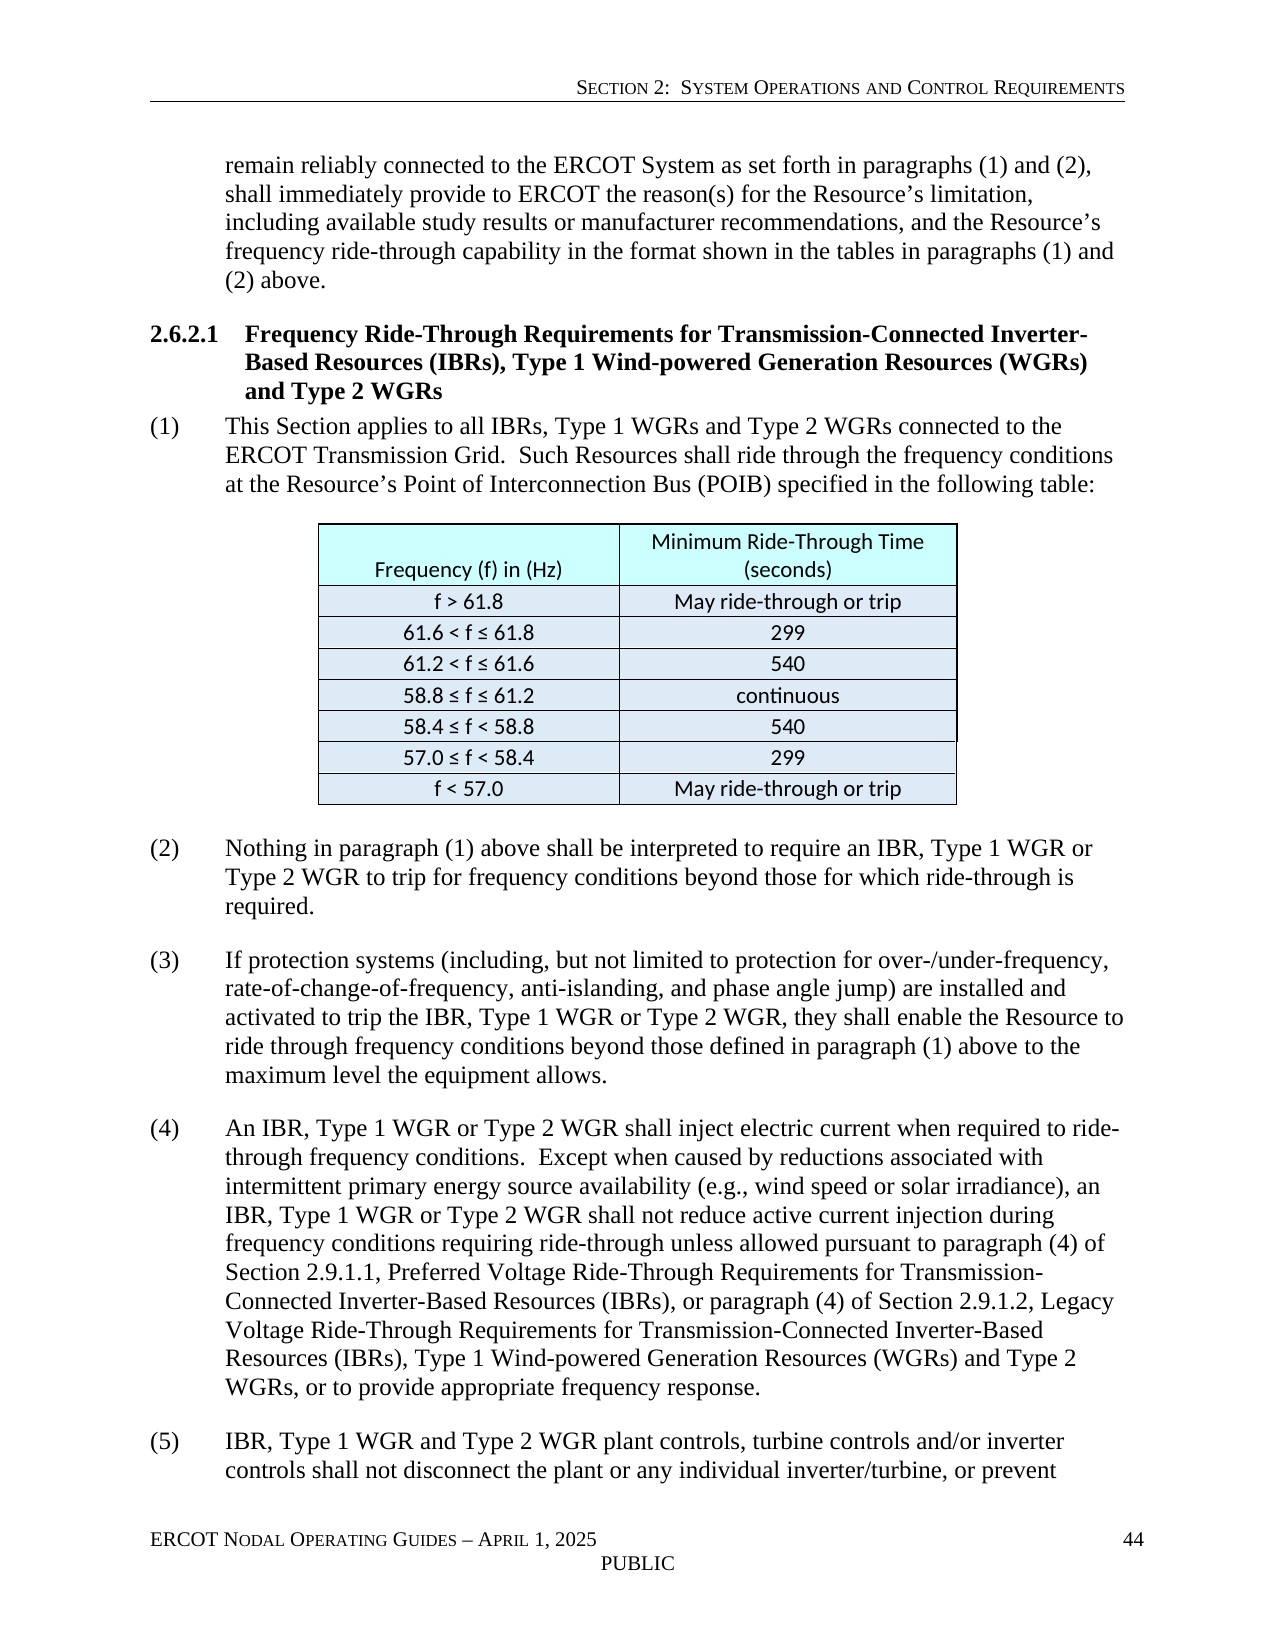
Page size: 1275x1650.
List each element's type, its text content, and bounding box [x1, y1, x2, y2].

table_cell continuous [620, 680, 956, 710]
table_cell 58.4 ≤ f < 58.8 [319, 711, 619, 741]
table_cell 61.2 < f ≤ 61.6 [319, 649, 619, 679]
text (1) This Section applies to all IBRs, Type 1 WGRs and Type 2 WGRs connected to the ERCOT Transmission Grid. Such Resources shall ride through the frequency conditions at the Resource’s Point of Interconnection Bus (POIB) specified in the following table: [150, 411, 1125, 497]
table_cell 299 [620, 617, 956, 647]
table_cell 540 [620, 711, 956, 741]
table_cell 57.0 ≤ f < 58.4 [319, 742, 619, 772]
table_cell 299 [620, 741, 956, 772]
text (2) Nothing in paragraph (1) above shall be interpreted to require an IBR, Type 1 WGR or Type 2 WGR to trip for frequency conditions beyond those for which ride-through is required. [150, 833, 1125, 920]
table_cell f > 61.8 [319, 586, 619, 616]
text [150, 1426, 1125, 1483]
table_cell 540 [620, 649, 956, 679]
table_cell 58.8 ≤ f ≤ 61.2 [319, 680, 619, 710]
table_header Minimum Ride-Through Time (seconds) [620, 525, 956, 585]
subtitle 2.6.2.1 Frequency Ride-Through Requirements for Transmission-Connected Inverter-Based Resources (IBRs), Type 1 Wind-powered Generation Resources (WGRs) and Type 2 WGRs [150, 319, 1125, 405]
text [150, 150, 1125, 294]
text (3) If protection systems (including, but not limited to protection for over-/under-frequency, rate-of-change-of-frequency, anti-islanding, and phase angle jump) are installed and activated to trip the IBR, Type 1 WGR or Type 2 WGR, they shall enable the Resource to ride through frequency conditions beyond those defined in paragraph (1) above to the maximum level the equipment allows. [150, 945, 1125, 1088]
table_header Frequency (f) in (Hz) [319, 525, 619, 585]
table_cell May ride-through or trip [620, 586, 956, 616]
table_cell 61.6 < f ≤ 61.8 [319, 617, 619, 647]
table_cell f < 57.0 [319, 774, 619, 804]
text (4) An IBR, Type 1 WGR or Type 2 WGR shall inject electric current when required to ride-through frequency conditions. Except when caused by reductions associated with intermittent primary energy source availability (e.g., wind speed or solar irradiance), an IBR, Type 1 WGR or Type 2 WGR shall not reduce active current injection during frequency conditions requiring ride-through unless allowed pursuant to paragraph (4) of Section 2.9.1.1, Preferred Voltage Ride-Through Requirements for Transmission-Connected Inverter-Based Resources (IBRs), or paragraph (4) of Section 2.9.1.2, Legacy Voltage Ride-Through Requirements for Transmission-Connected Inverter-Based Resources (IBRs), Type 1 Wind-powered Generation Resources (WGRs) and Type 2 WGRs, or to provide appropriate frequency response. [150, 1113, 1125, 1401]
table_cell May ride-through or trip [620, 773, 956, 804]
